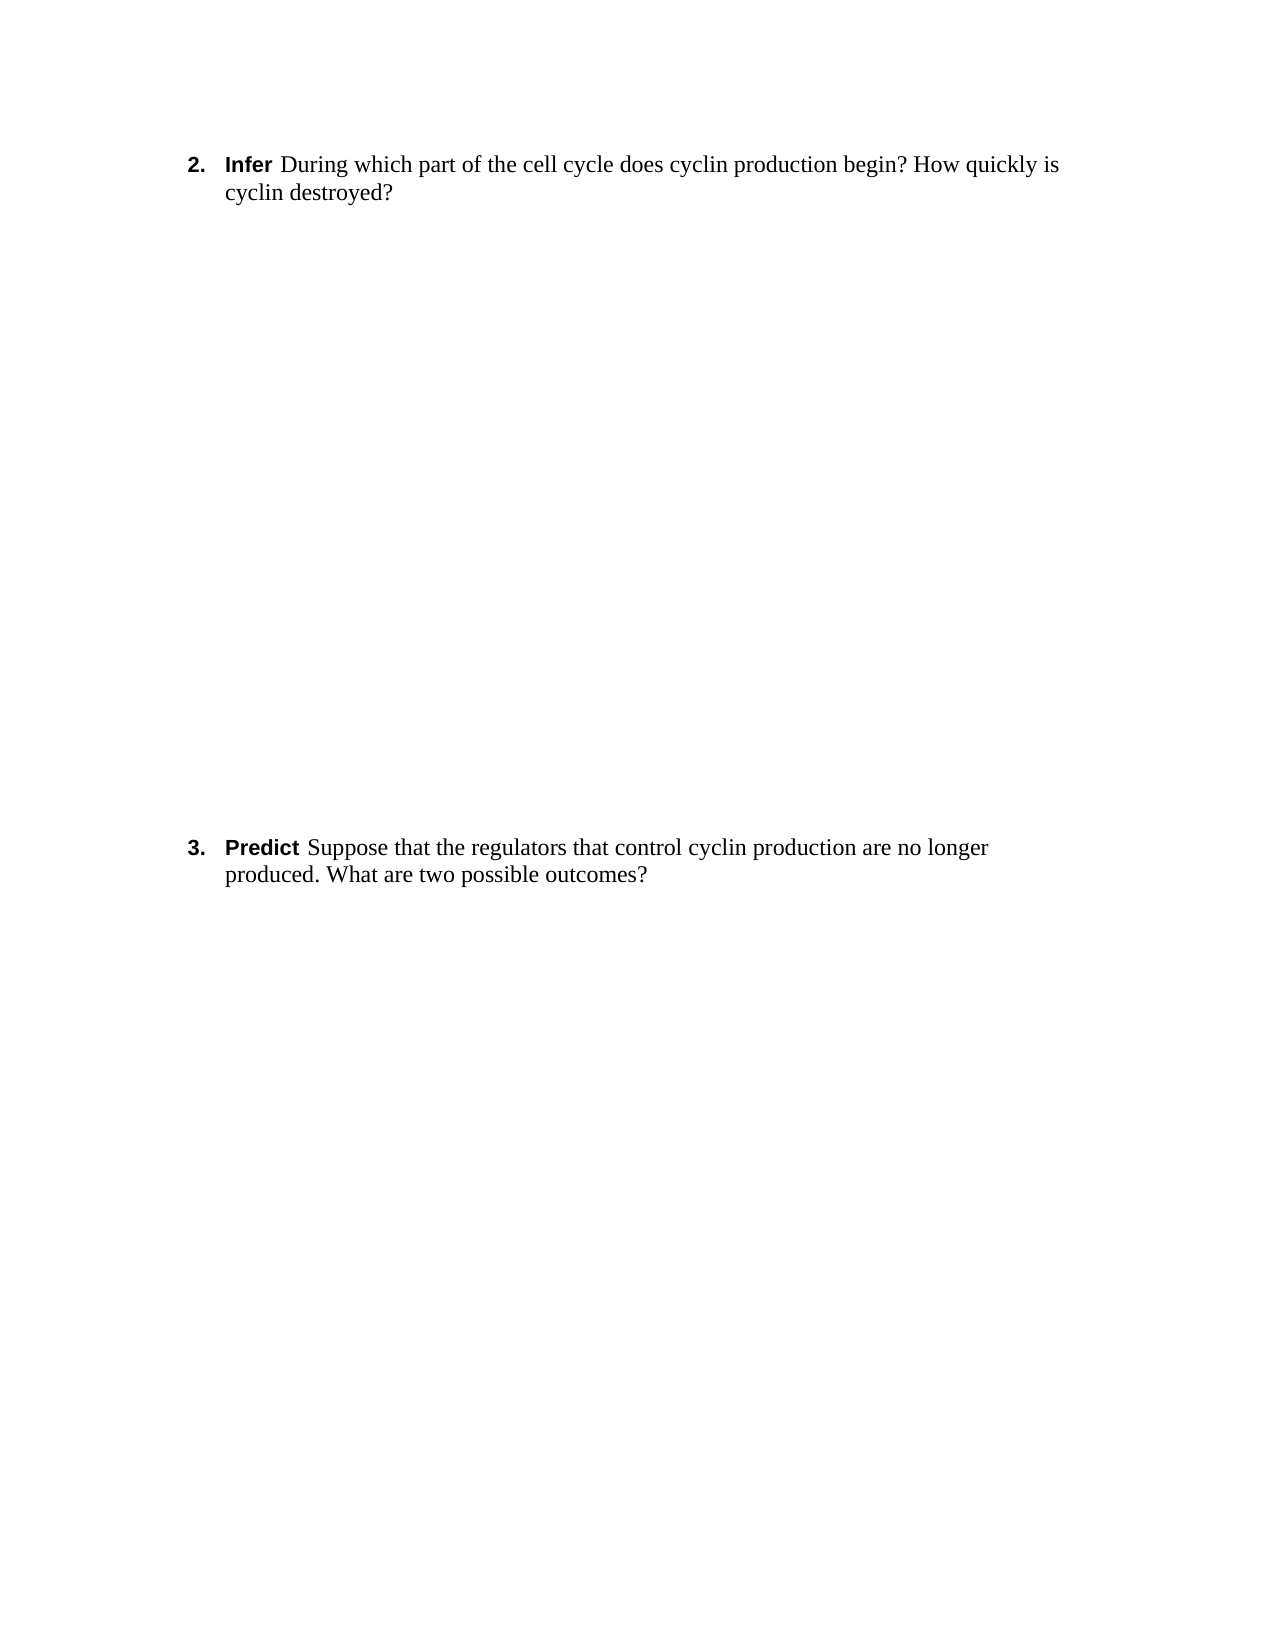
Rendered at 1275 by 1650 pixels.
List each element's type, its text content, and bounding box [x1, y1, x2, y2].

text 3. Predict Suppose that the regulators that control cyclin production are no longer produced. What are two possible outcomes? [187, 833, 1087, 888]
text 2. Infer During which part of the cell cycle does cyclin production begin? How quickly is cyclin destroyed? [187, 150, 1087, 205]
